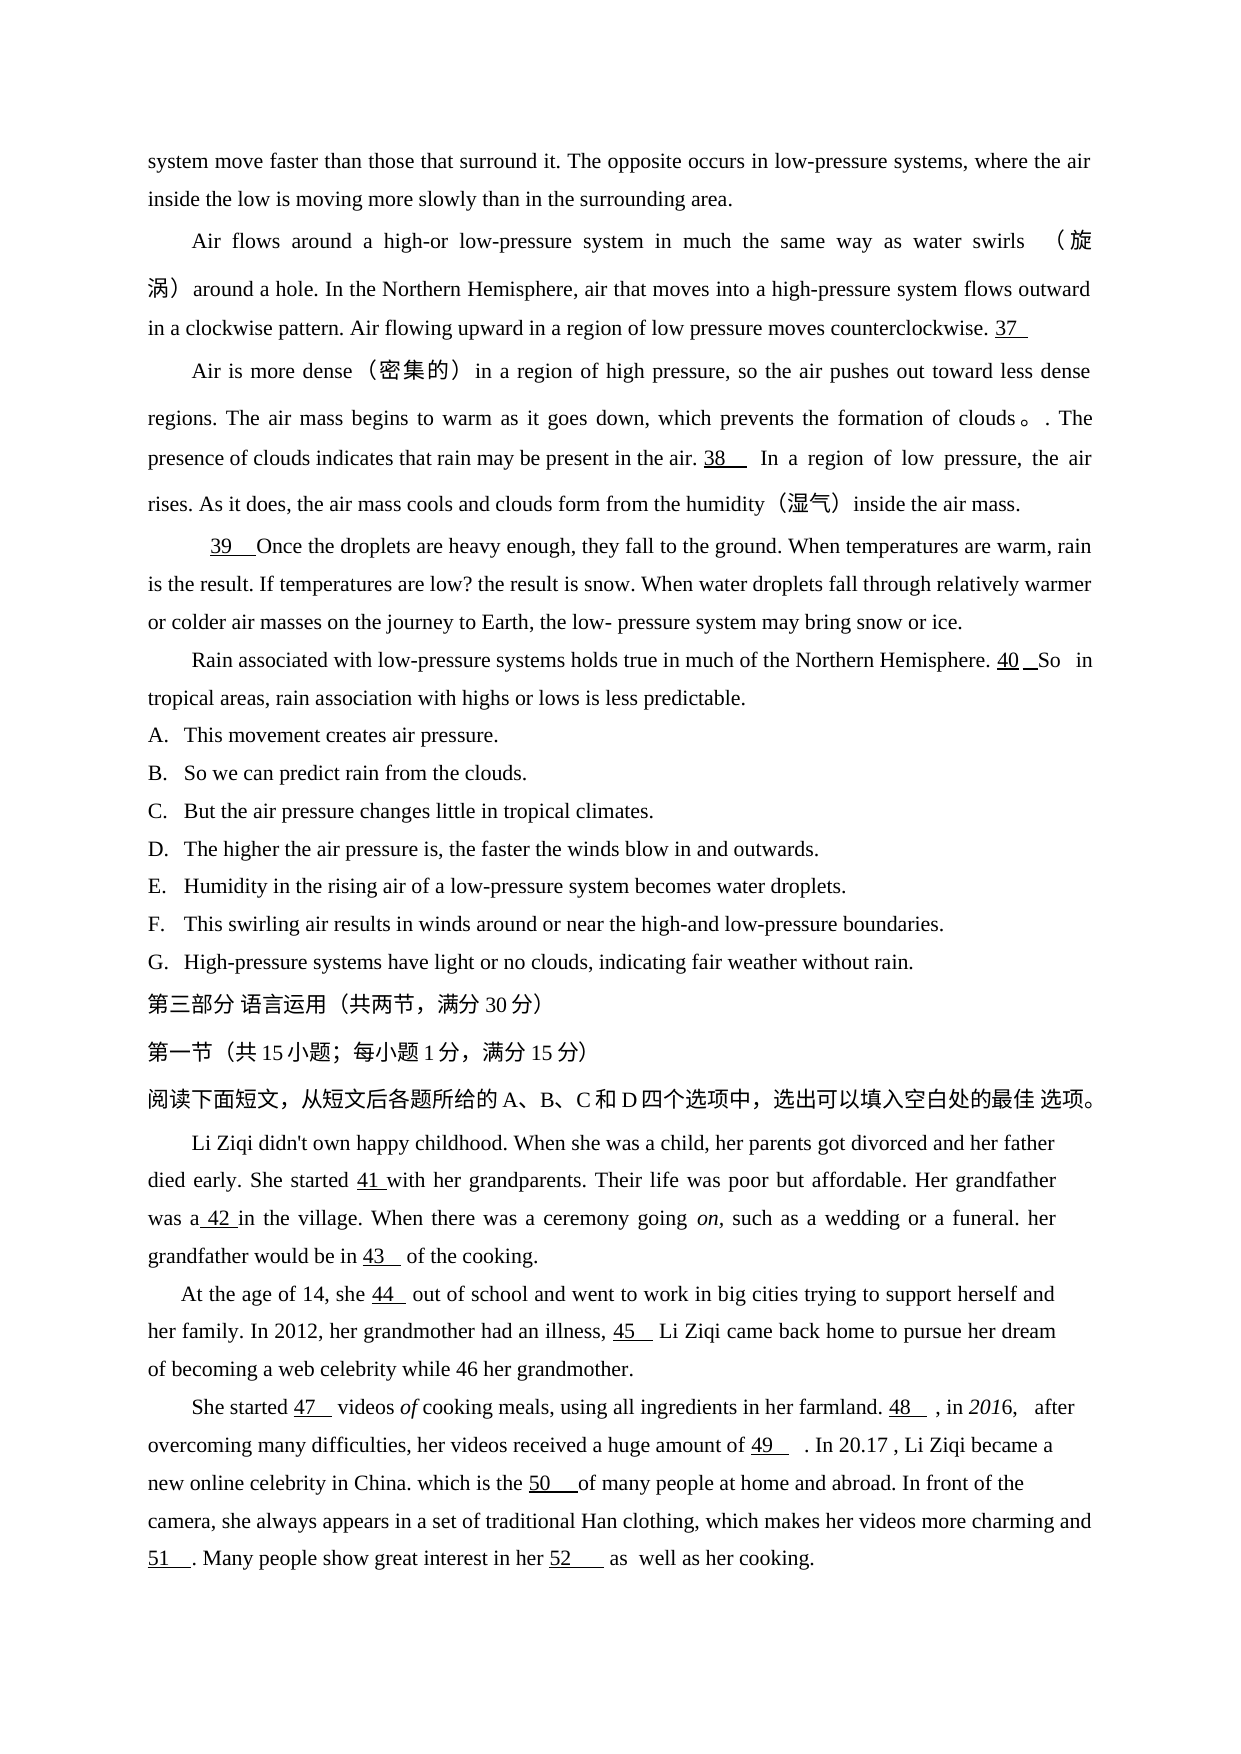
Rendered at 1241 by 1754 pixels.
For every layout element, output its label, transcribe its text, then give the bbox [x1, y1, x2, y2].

text She started 47 videos of cooking meals, using all ingredients in her farmland. 48 , in 2016, after overcoming many difficulties, her videos received a huge amount of 49 . In 20.17 , Li Ziqi became a new online celebrity in China. which is the 50 of many people at home and abroad. In front of the camera, she always appears in a set of traditional Han clothing, which makes her videos more charming and 51 . Many people show great interest in her 52 as well as her cooking. [148, 1394, 1092, 1571]
text 39 Once the droplets are heavy enough, they fall to the ground. When temperatures are warm, rain is the result. If temperatures are low? the result is snow. When water droplets fall through relatively warmer or colder air masses on the journey to Earth, the low- pressure system may bring snow or ice. [148, 533, 1092, 634]
text Rain associated with low-pressure systems holds true in much of the Northern Hemisphere. 40 So in tropical areas, rain association with highs or lows is less predictable. [148, 647, 1092, 710]
text Air flows around a high-or low-pressure system in much the same way as water swirls （旋涡）around a hole. In the Northern Hemisphere, air that moves into a high-pressure system flows outward in a clockwise pattern. Air flowing upward in a region of low pressure moves counterclockwise. 37 [148, 223, 1092, 340]
text E. Humidity in the rising air of a low-pressure system becomes water droplets. [148, 873, 1092, 899]
text At the age of 14, she 44 out of school and went to work in big cities trying to support herself and her family. In 2012, her grandmother had an illness, 45 Li Ziqi came back home to pursue her dream of becoming a web celebrity while 46 her grandmother. [148, 1281, 1057, 1382]
text A. This movement creates air pressure. [148, 722, 1092, 747]
text 阅读下面短文，从短文后各题所给的A、B、C和D四个选项中，选出可以填入空白处的最佳 选项。 [148, 1082, 1092, 1114]
text Li Ziqi didn't own happy childhood. When she was a child, her parents got divorced and her father died early. She started 41 with her grandparents. Their life was poor but affordable. Her grandfather was a 42 in the village. When there was a ceremony going on, such as a wedding or a funeral. her grandfather would be in 43 of the cooking. [148, 1129, 1057, 1268]
text G. High-pressure systems have light or no clouds, indicating fair weather without rain. [148, 949, 1092, 974]
text D. The higher the air pressure is, the faster the winds blow in and outwards. [148, 836, 1092, 861]
text 第一节（共15小题；每小题1分，满分15分） [148, 1034, 1092, 1066]
text C. But the air pressure changes little in tropical climates. [148, 798, 1092, 823]
text F. This swirling air results in winds around or near the high-and low-pressure boundaries. [148, 911, 1092, 937]
text B. So we can predict rain from the clouds. [148, 760, 1092, 785]
text 第三部分 语言运用（共两节，满分30分） [148, 987, 1092, 1019]
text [148, 148, 1092, 211]
text Air is more dense（密集的）in a region of high pressure, so the air pushes out toward less dense regions. The air mass begins to warm as it goes down, which prevents the formation of clouds。. The presence of clouds indicates that rain may be present in the air. 38 In a region of low pressure, the air rises. As it does, the air mass cools and clouds form from the humidity（湿气）inside the air mass. [148, 353, 1092, 517]
